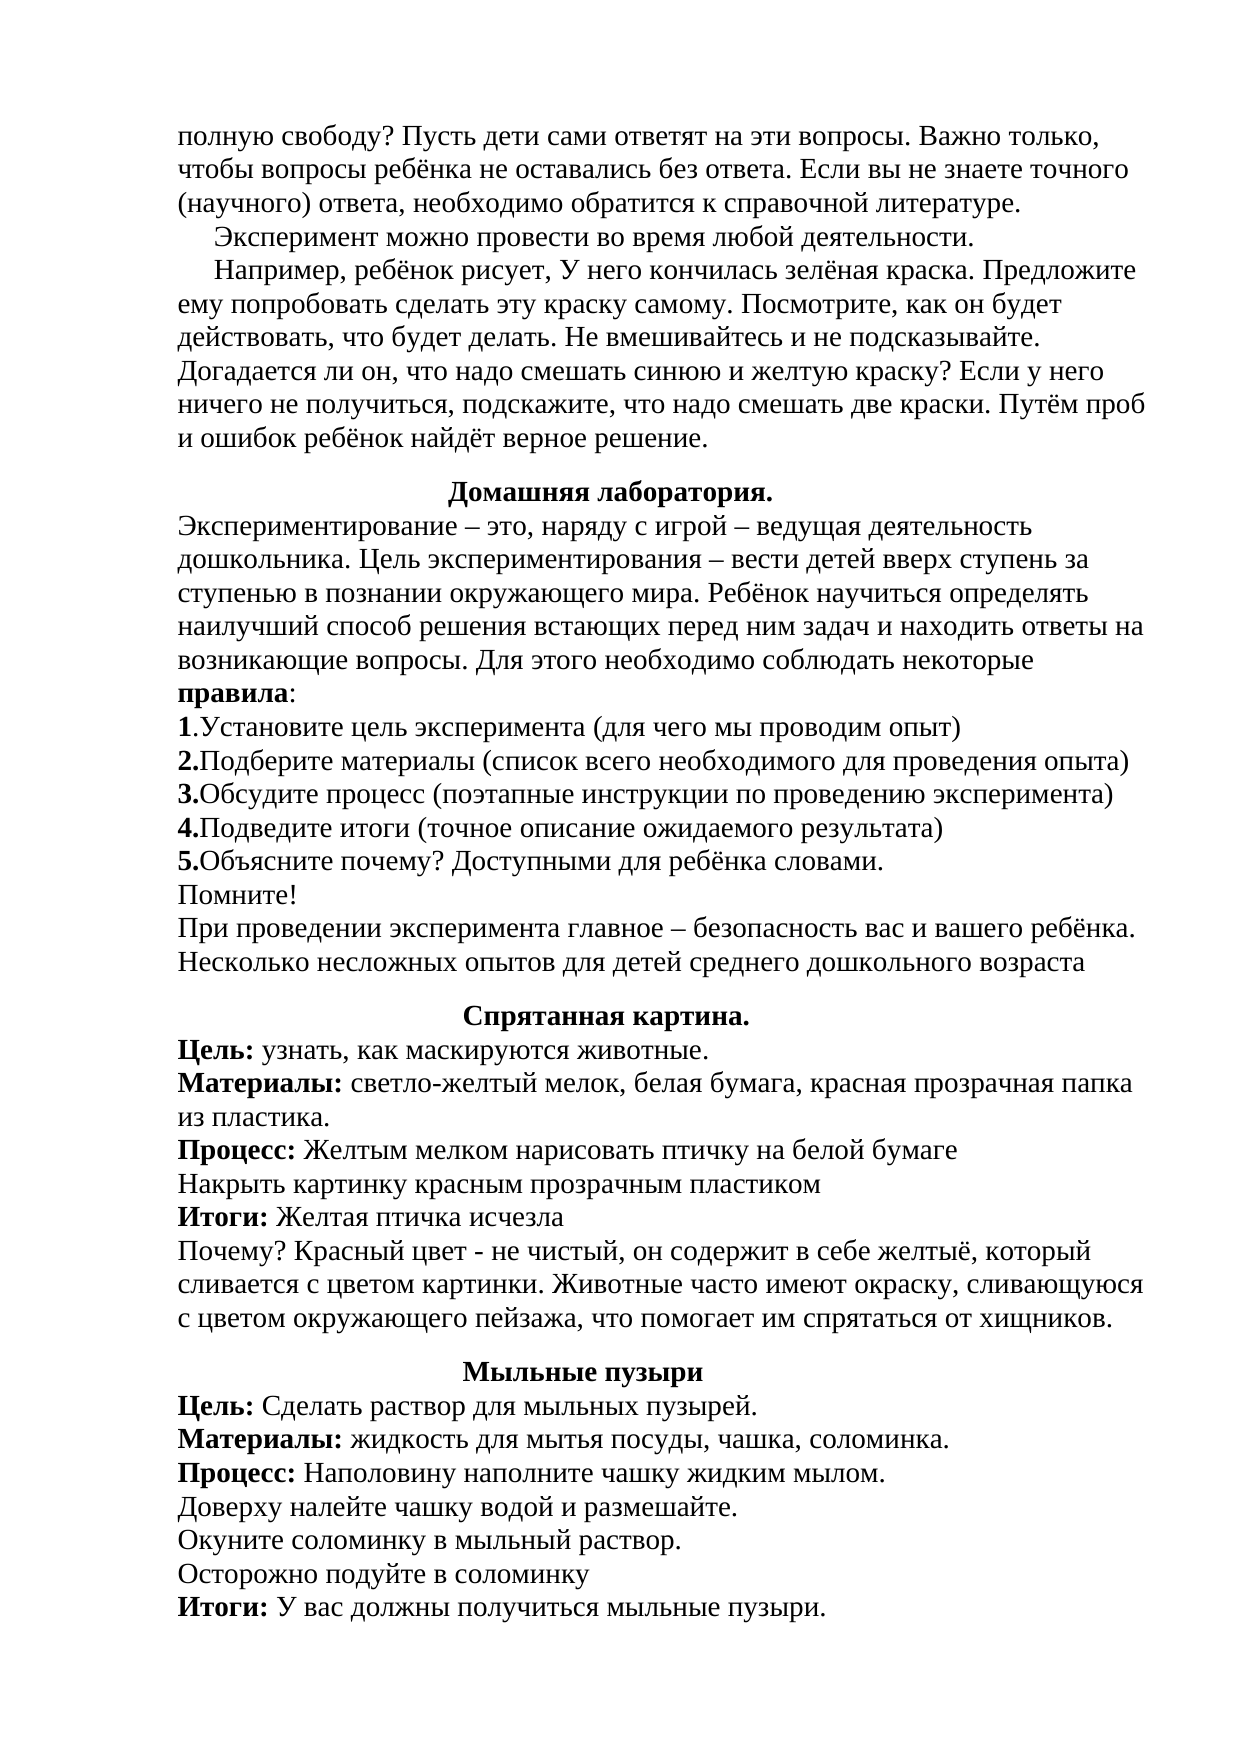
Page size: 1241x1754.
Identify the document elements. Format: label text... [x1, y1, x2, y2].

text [177, 1354, 1152, 1623]
text Домашняя лаборатория. Экспериментирование – это, наряду с игрой – ведущая деятельность дошкольника. Цель экспериментирования – вести детей вверх ступень за ступенью в познании окружающего мира. Ребёнок научиться определять наилучший способ решения встающих перед ним задач и находить ответы на возникающие вопросы. Для этого необходимо соблюдать некоторые правила: 1.Установите цель эксперимента (для чего мы проводим опыт) 2.Подберите материалы (список всего необходимого для проведения опыта) 3.Обсудите процесс (поэтапные инструкции по проведению эксперимента) 4.Подведите итоги (точное описание ожидаемого результата) 5.Объясните почему? Доступными для ребёнка словами. Помните! При проведении эксперимента главное – безопасность вас и вашего ребёнка. Несколько несложных опытов для детей среднего дошкольного возраста [177, 474, 1152, 977]
text Спрятанная картина. Цель: узнать, как маскируются животные. Материалы: светло-желтый мелок, белая бумага, красная прозрачная папка из пластика. Процесс: Желтым мелком нарисовать птичку на белой бумаге Накрыть картинку красным прозрачным пластиком Итоги: Желтая птичка исчезла Почему? Красный цвет - не чистый, он содержит в себе желтыё, который сливается с цветом картинки. Животные часто имеют окраску, сливающуюся с цветом окружающего пейзажа, что помогает им спрятаться от хищников. [177, 998, 1152, 1334]
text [177, 118, 1152, 453]
